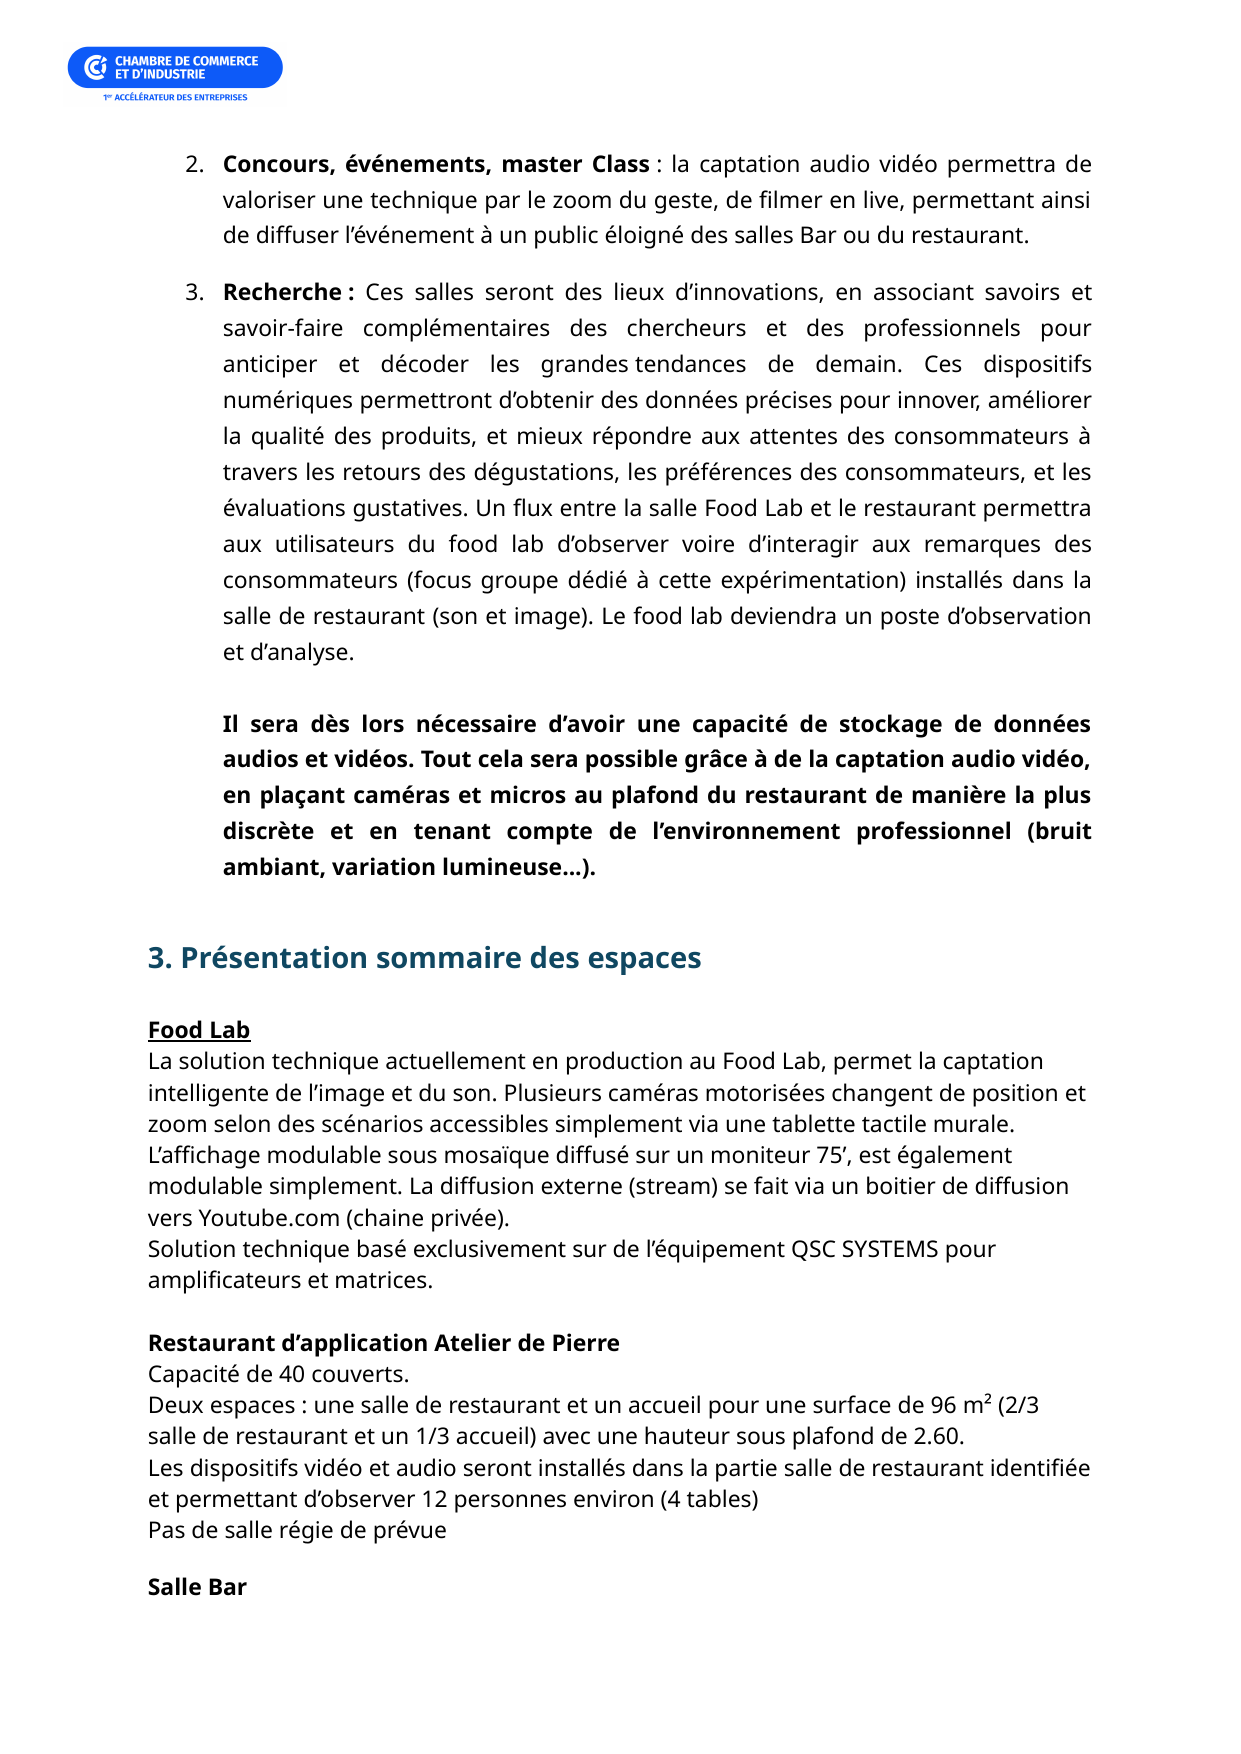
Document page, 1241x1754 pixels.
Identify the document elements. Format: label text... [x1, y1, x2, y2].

subtitle 3. Présentation sommaire des espaces [148, 937, 1093, 977]
text Solution technique basé exclusivement sur de l’équipement QSC SYSTEMS pour amplificateurs et matrices. [148, 1233, 1093, 1295]
list Concours, événements, master Class : la captation audio vidéo permettra de valoriser une technique par le zoom du geste, de filmer en live, permettant ainsi de diffuser l’événement à un public éloigné des salles Bar ou du restaurant. [185, 148, 1093, 251]
text La solution technique actuellement en production au Food Lab, permet la captation intelligente de l’image et du son. Plusieurs caméras motorisées changent de position et zoom selon des scénarios accessibles simplement via une tablette tactile murale. L’affichage modulable sous mosaïque diffusé sur un moniteur 75’, est également modulable simplement. La diffusion externe (stream) se fait via un boitier de diffusion vers Youtube.com (chaine privée). [148, 1045, 1093, 1233]
text Pas de salle régie de prévue [148, 1514, 1093, 1545]
text Salle Bar [148, 1571, 1093, 1602]
text Restaurant d’application Atelier de Pierre [148, 1327, 1093, 1358]
list Recherche : Ces salles seront des lieux d’innovations, en associant savoirs et savoir-faire complémentaires des chercheurs et des professionnels pour anticiper et décoder les grandes tendances de demain. Ces dispositifs numériques permettront d’obtenir des données précises pour innover, améliorer la qualité des produits, et mieux répondre aux attentes des consommateurs à travers les retours des dégustations, les préférences des consommateurs, et les évaluations gustatives. Un flux entre la salle Food Lab et le restaurant permettra aux utilisateurs du food lab d’observer voire d’interagir aux remarques des consommateurs (focus groupe dédié à cette expérimentation) installés dans la salle de restaurant (son et image). Le food lab deviendra un poste d’observation et d’analyse. [185, 276, 1093, 667]
list Il sera dès lors nécessaire d’avoir une capacité de stockage de données audios et vidéos. Tout cela sera possible grâce à de la captation audio vidéo, en plaçant caméras et micros au plafond du restaurant de manière la plus discrète et en tenant compte de l’environnement professionnel (bruit ambiant, variation lumineuse...). [223, 707, 1093, 882]
text Les dispositifs vidéo et audio seront installés dans la partie salle de restaurant identifiée et permettant d’observer 12 personnes environ (4 tables) [148, 1452, 1093, 1514]
text Food Lab [148, 1014, 1093, 1045]
picture [63, 42, 288, 107]
text Capacité de 40 couverts. Deux espaces : une salle de restaurant et un accueil pour une surface de 96 m² (2/3 salle de restaurant et un 1/3 accueil) avec une hauteur sous plafond de 2.60. [148, 1358, 1093, 1452]
